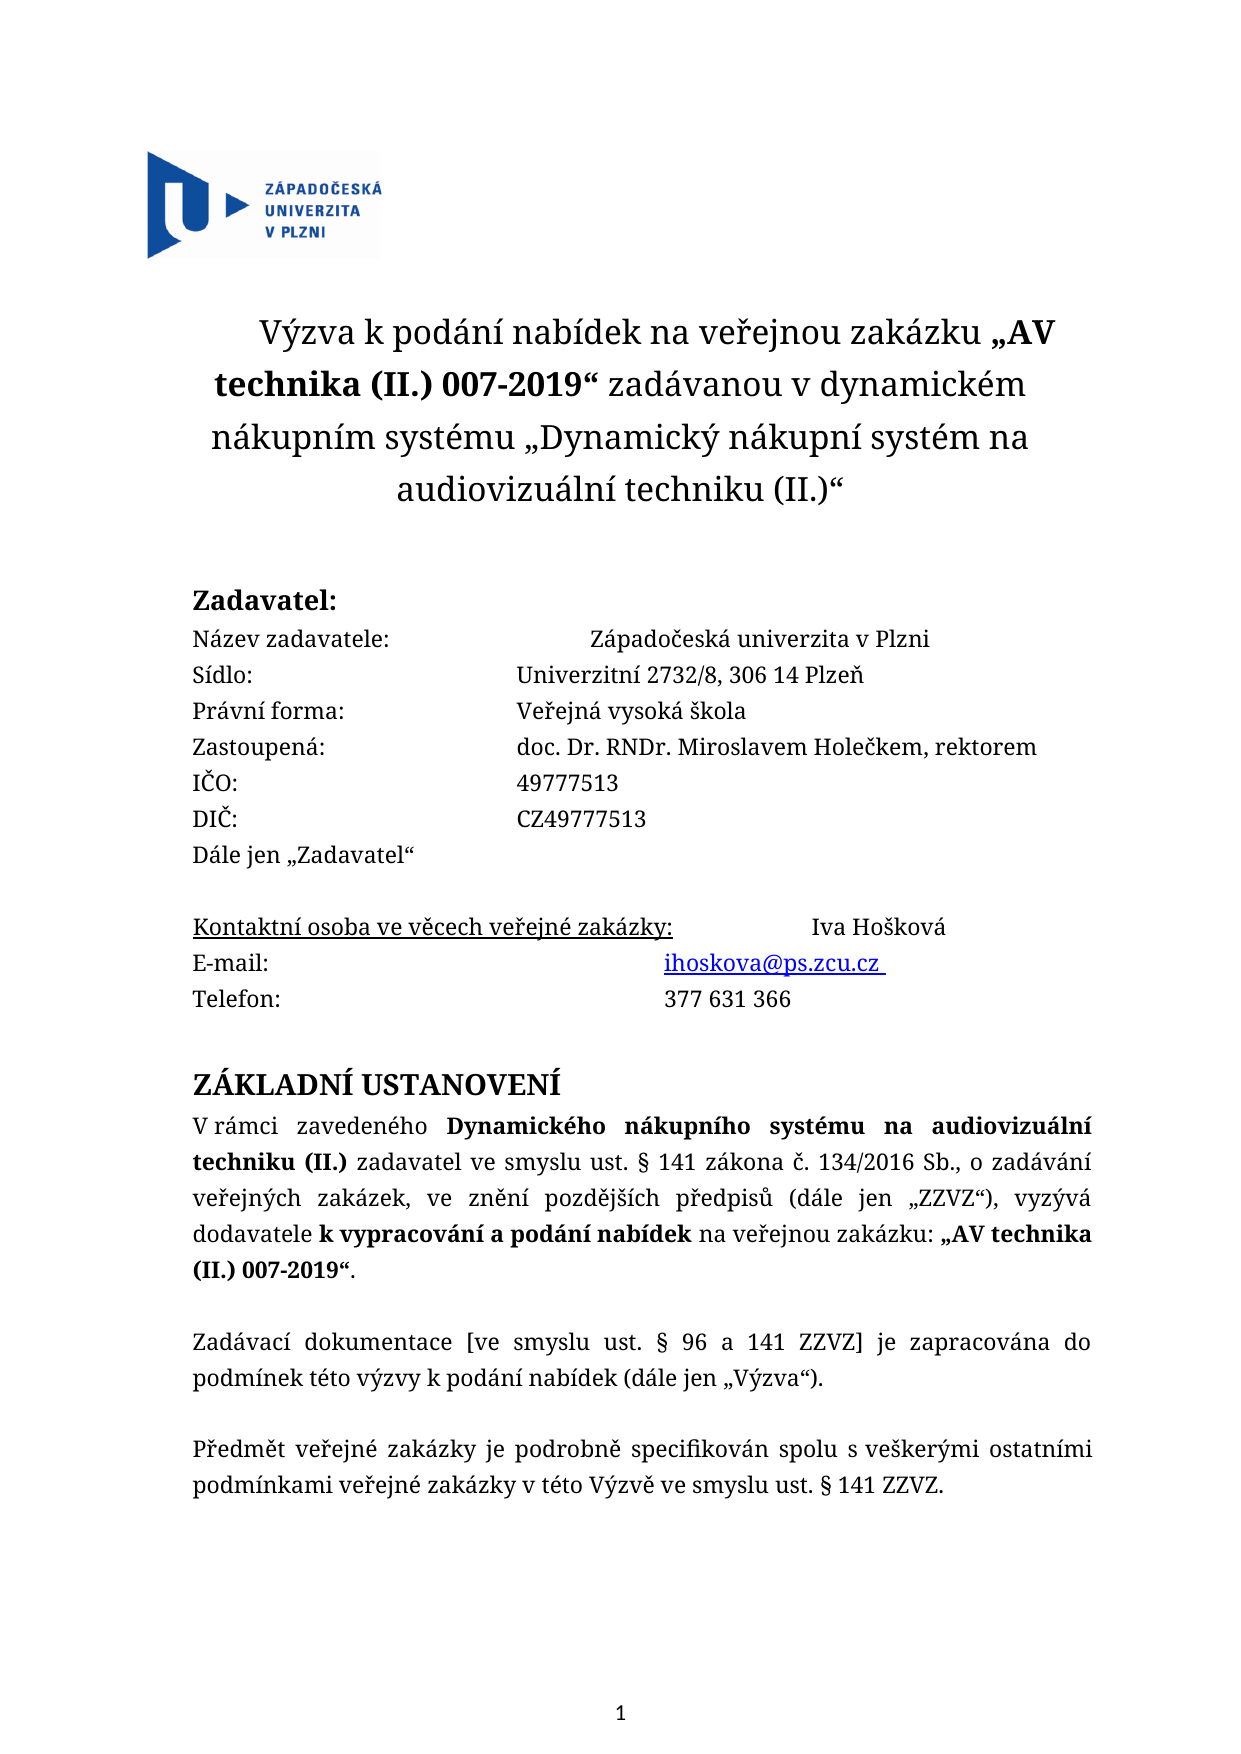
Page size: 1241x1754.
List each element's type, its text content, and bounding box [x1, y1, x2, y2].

text Zadávací dokumentace [ve smyslu ust. § 96 a 141 ZZVZ] je zapracována do podmínek této výzvy k podání nabídek (dále jen „Výzva“). [192, 1326, 1093, 1393]
text Zadavatel: [192, 581, 1093, 618]
text Kontaktní osoba ve věcech veřejné zakázky: Iva Hošková [148, 911, 1093, 942]
text Zastoupená: doc. Dr. RNDr. Miroslavem Holečkem, rektorem [192, 731, 1093, 762]
text Výzva k podání nabídek na veřejnou zakázku „AV technika (II.) 007-2019“ zadávanou v dynamickém nákupním systému „Dynamický nákupní systém na audiovizuální techniku (II.)“ [148, 309, 1093, 511]
text Právní forma: Veřejná vysoká škola [148, 695, 1093, 727]
text Sídlo: Univerzitní 2732/8, 306 14 Plzeň [148, 659, 1093, 691]
text E-mail: ihoskova@ps.zcu.cz [148, 947, 1093, 978]
picture [147, 151, 382, 259]
text Předmět veřejné zakázky je podrobně specifikován spolu s veškerými ostatními podmínkami veřejné zakázky v této Výzvě ve smyslu ust. § 141 ZZVZ. [192, 1433, 1093, 1501]
text Název zadavatele: Západočeská univerzita v Plzni [148, 623, 1093, 655]
text V rámci zavedeného Dynamického nákupního systému na audiovizuální techniku (II.) zadavatel ve smyslu ust. § 141 zákona č. 134/2016 Sb., o zadávání veřejných zakázek, ve znění pozdějších předpisů (dále jen „ZZVZ“), vyzývá dodavatele k vypracování a podání nabídek na veřejnou zakázku: „AV technika (II.) 007-2019“. [192, 1110, 1093, 1285]
text Telefon: 377 631 366 [148, 983, 1093, 1014]
text IČO: 49777513 [148, 767, 1093, 798]
text Dále jen „Zadavatel“ [148, 839, 1093, 870]
text ZÁKLADNÍ USTANOVENÍ [148, 1064, 1093, 1104]
text DIČ: CZ49777513 [148, 803, 1093, 834]
